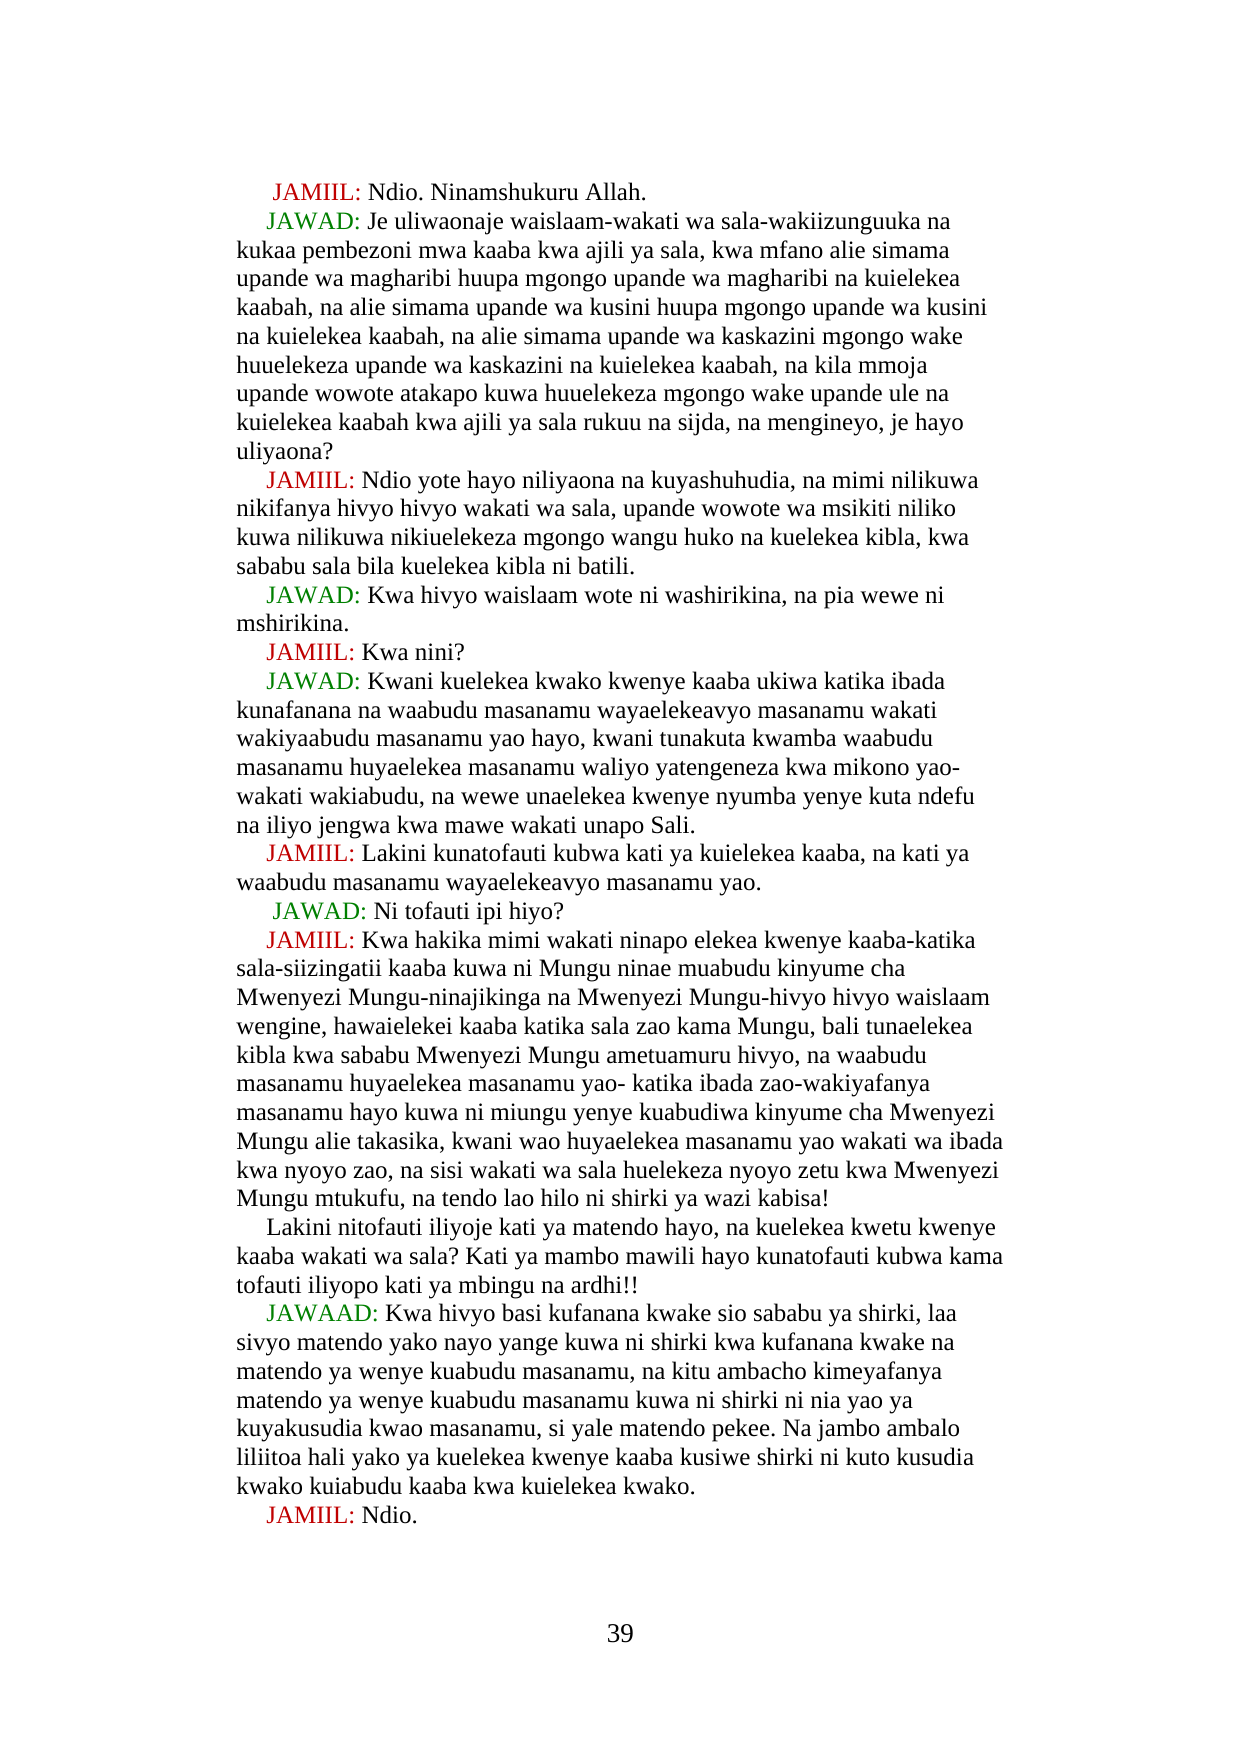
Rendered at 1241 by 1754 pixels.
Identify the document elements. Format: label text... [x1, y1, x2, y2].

text JAWAD: Je uliwaonaje waislaam-wakati wa sala-wakiizunguuka na kukaa pembezoni mwa kaaba kwa ajili ya sala, kwa mfano alie simama upande wa magharibi huupa mgongo upande wa magharibi na kuielekea kaabah, na alie simama upande wa kusini huupa mgongo upande wa kusini na kuielekea kaabah, na alie simama upande wa kaskazini mgongo wake huuelekeza upande wa kaskazini na kuielekea kaabah, na kila mmoja upande wowote atakapo kuwa huuelekeza mgongo wake upande ule na kuielekea kaabah kwa ajili ya sala rukuu na sijda, na mengineyo, je hayo uliyaona? [236, 206, 1004, 465]
text JAWAD: Ni tofauti ipi hiyo? [236, 896, 1004, 925]
text JAMIIL: Kwa nini? [236, 637, 1004, 666]
text JAMIIL: Ndio yote hayo niliyaona na kuyashuhudia, na mimi nilikuwa nikifanya hivyo hivyo wakati wa sala, upande wowote wa msikiti niliko kuwa nilikuwa nikiuelekeza mgongo wangu huko na kuelekea kibla, kwa sababu sala bila kuelekea kibla ni batili. [236, 465, 1004, 580]
text JAMIIL: Ndio. [236, 1500, 1004, 1528]
text JAMIIL: Lakini kunatofauti kubwa kati ya kuielekea kaaba, na kati ya waabudu masanamu wayaelekeavyo masanamu yao. [236, 838, 1004, 896]
text JAWAAD: Kwa hivyo basi kufanana kwake sio sababu ya shirki, laa sivyo matendo yako nayo yange kuwa ni shirki kwa kufanana kwake na matendo ya wenye kuabudu masanamu, na kitu ambacho kimeyafanya matendo ya wenye kuabudu masanamu kuwa ni shirki ni nia yao ya kuyakusudia kwao masanamu, si yale matendo pekee. Na jambo ambalo liliitoa hali yako ya kuelekea kwenye kaaba kusiwe shirki ni kuto kusudia kwako kuiabudu kaaba kwa kuielekea kwako. [236, 1298, 1004, 1500]
text JAMIIL: Ndio. Ninamshukuru Allah. [236, 177, 1004, 206]
text JAWAD: Kwa hivyo waislaam wote ni washirikina, na pia wewe ni mshirikina. [236, 580, 1004, 637]
text JAWAD: Kwani kuelekea kwako kwenye kaaba ukiwa katika ibada kunafanana na waabudu masanamu wayaelekeavyo masanamu wakati wakiyaabudu masanamu yao hayo, kwani tunakuta kwamba waabudu masanamu huyaelekea masanamu waliyo yatengeneza kwa mikono yao-wakati wakiabudu, na wewe unaelekea kwenye nyumba yenye kuta ndefu na iliyo jengwa kwa mawe wakati unapo Sali. [236, 666, 1004, 838]
text Lakini nitofauti iliyoje kati ya matendo hayo, na kuelekea kwetu kwenye kaaba wakati wa sala? Kati ya mambo mawili hayo kunatofauti kubwa kama tofauti iliyopo kati ya mbingu na ardhi!! [236, 1212, 1004, 1298]
text JAMIIL: Kwa hakika mimi wakati ninapo elekea kwenye kaaba-katika sala-siizingatii kaaba kuwa ni Mungu ninae muabudu kinyume cha Mwenyezi Mungu-ninajikinga na Mwenyezi Mungu-hivyo hivyo waislaam wengine, hawaielekei kaaba katika sala zao kama Mungu, bali tunaelekea kibla kwa sababu Mwenyezi Mungu ametuamuru hivyo, na waabudu masanamu huyaelekea masanamu yao- katika ibada zao-wakiyafanya masanamu hayo kuwa ni miungu yenye kuabudiwa kinyume cha Mwenyezi Mungu alie takasika, kwani wao huyaelekea masanamu yao wakati wa ibada kwa nyoyo zao, na sisi wakati wa sala huelekeza nyoyo zetu kwa Mwenyezi Mungu mtukufu, na tendo lao hilo ni shirki ya wazi kabisa! [236, 925, 1004, 1212]
